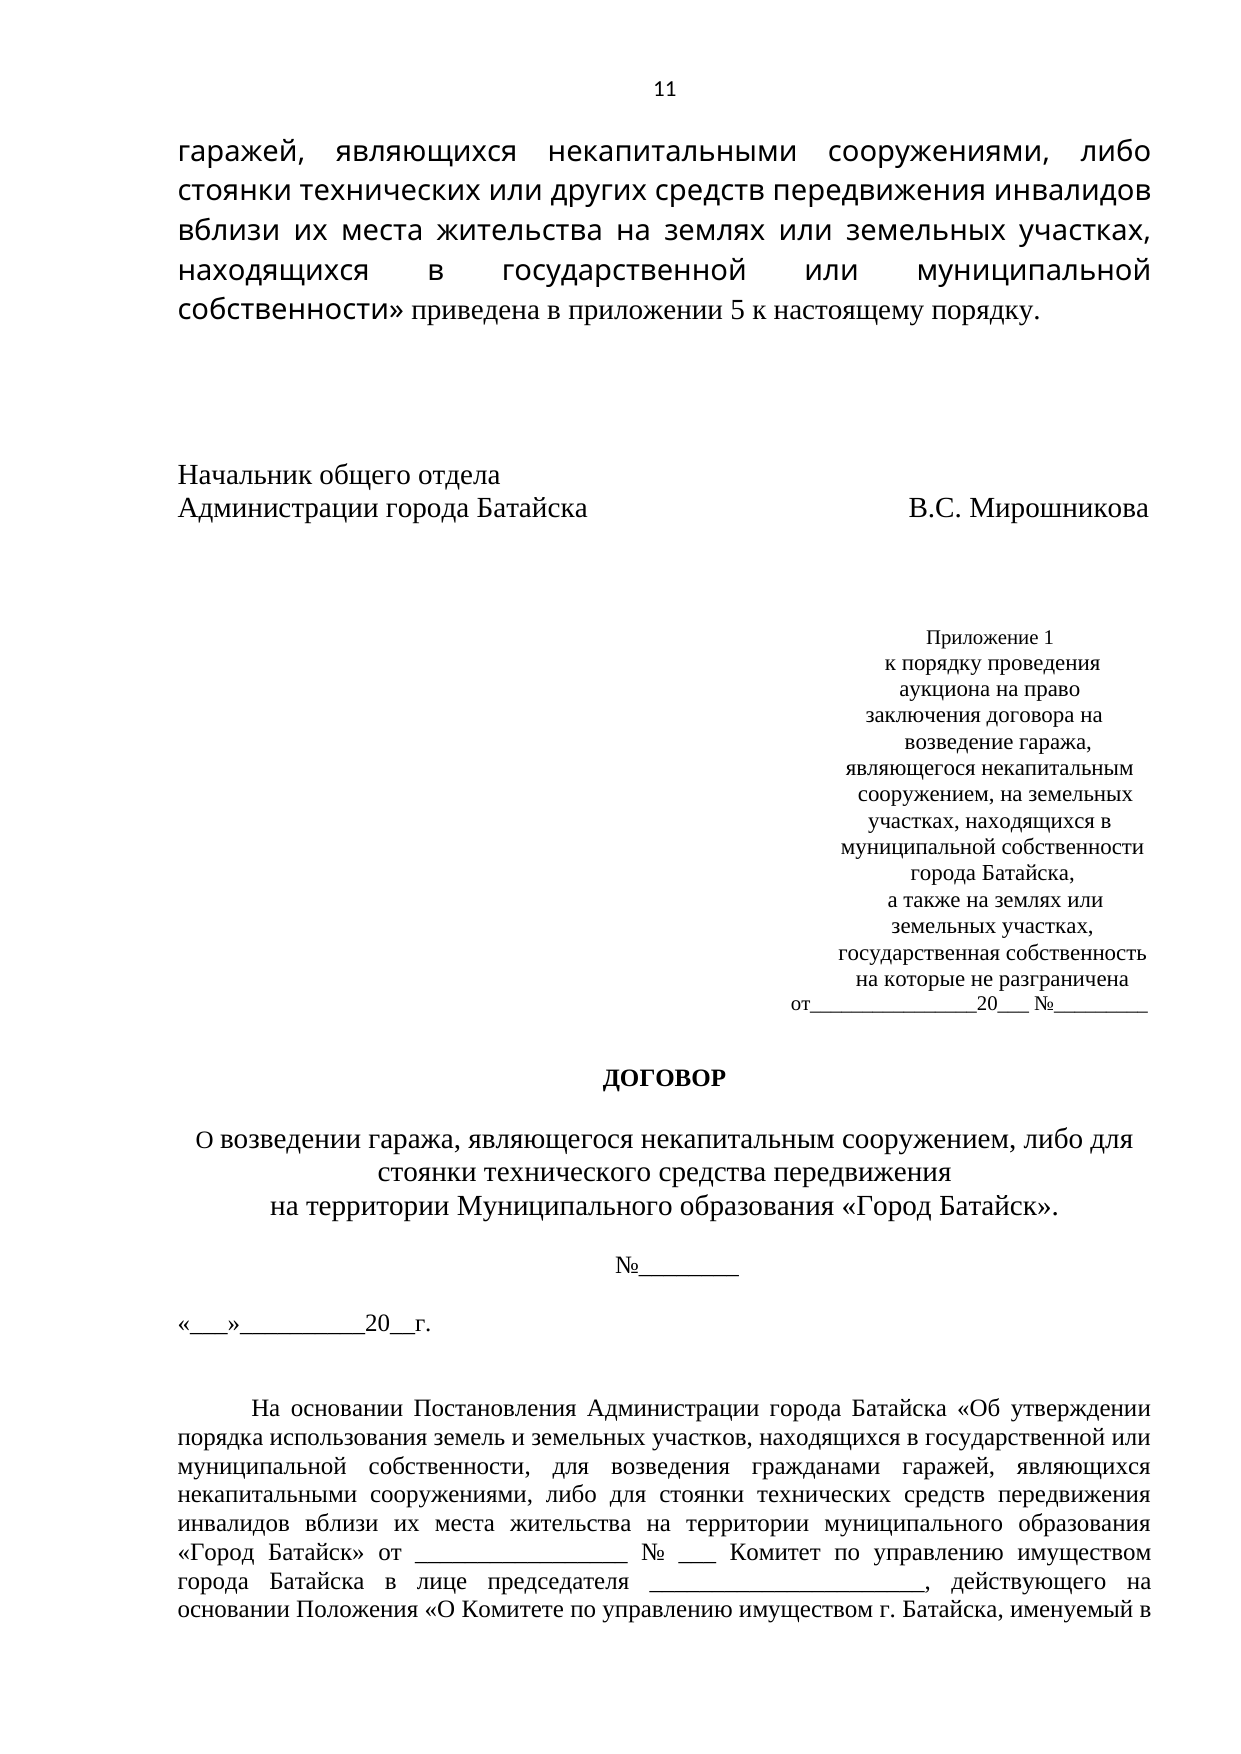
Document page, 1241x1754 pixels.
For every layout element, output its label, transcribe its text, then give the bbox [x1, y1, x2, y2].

text О возведении гаража, являющегося некапитальным сооружением, либо для стоянки технического средства передвижения [177, 1121, 1152, 1188]
text муниципальной собственности [177, 833, 1152, 859]
text а также на землях или [177, 886, 1152, 912]
text сооружением, на земельных [177, 780, 1152, 807]
text аукциона на право [177, 675, 1152, 701]
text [177, 1393, 1152, 1623]
text города Батайска, [177, 859, 1152, 886]
text земельных участках, [177, 912, 1152, 938]
text от________________20___ №_________ [177, 991, 1152, 1015]
text Приложение 1 [177, 624, 1152, 649]
text возведение гаража, [177, 728, 1152, 754]
text государственная собственность [177, 938, 1152, 965]
text участках, находящихся в [177, 807, 1152, 833]
text являющегося некапитальным [177, 754, 1152, 780]
text на территории Муниципального образования «Город Батайск». [177, 1188, 1152, 1222]
text «___»__________20__г. [177, 1308, 1152, 1337]
text заключения договора на [177, 701, 1152, 728]
text №________ [177, 1250, 1152, 1279]
text к порядку проведения [177, 649, 1152, 675]
text Администрации города Батайска В.С. Мирошникова [177, 490, 1152, 524]
text на которые не разграничена [177, 965, 1152, 991]
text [177, 130, 1152, 328]
text Начальник общего отдела [177, 457, 1152, 490]
text ДОГОВОР [177, 1063, 1152, 1092]
